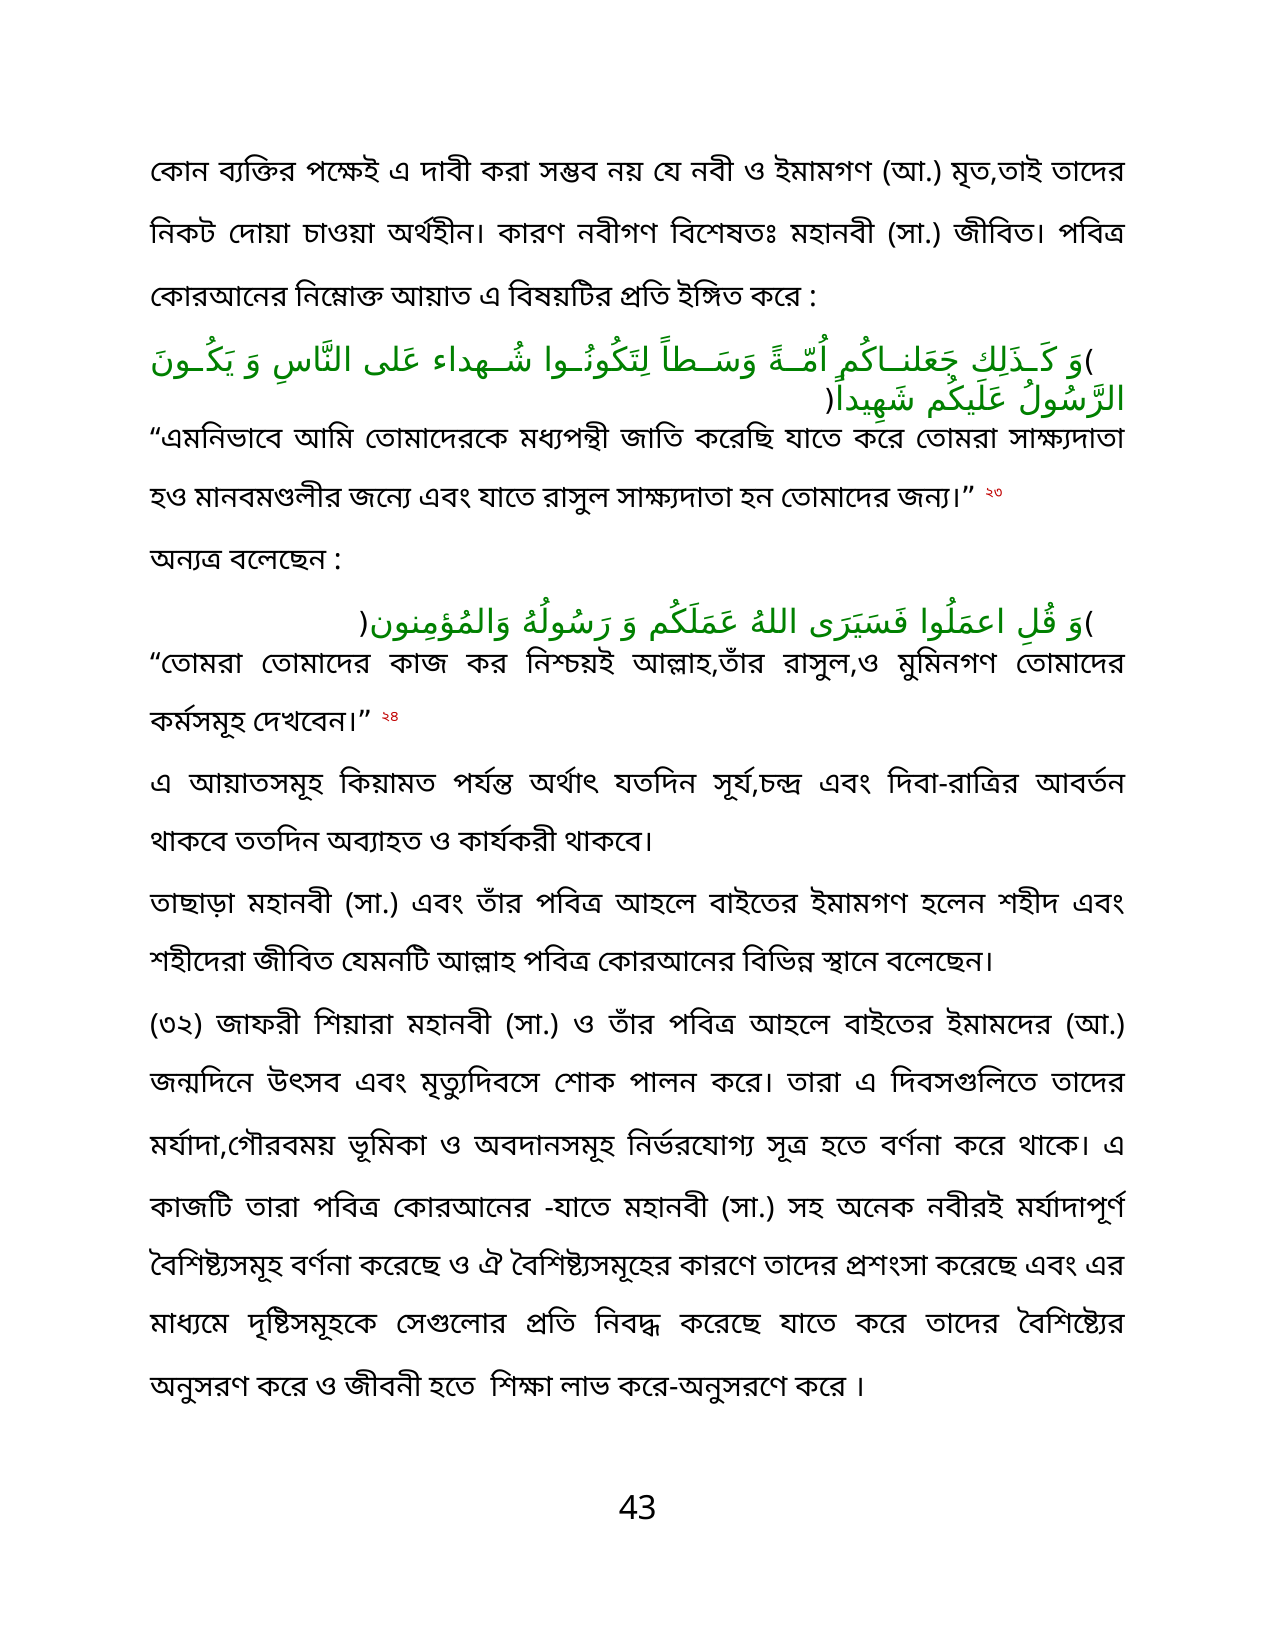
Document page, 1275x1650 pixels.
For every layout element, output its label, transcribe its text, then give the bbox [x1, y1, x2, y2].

text তাছাড়া মহানবী (সা.) এবং তাঁর পবিত্র আহলে বাইতের ইমামগণ হলেন শহীদ এবং শহীদেরা জীবিত যেমনটি আল্লাহ পবিত্র কোরআনের বিভিন্ন স্থানে বলেছেন। [150, 883, 1125, 984]
text (৩২) জাফরী শিয়ারা মহানবী (সা.) ও তাঁর পবিত্র আহলে বাইতের ইমামদের (আ.) জন্মদিনে উৎসব এবং মৃত্যুদিবসে শোক পালন করে। তারা এ দিবসগুলিতে তাদের মর্যাদা,গৌরবময় ভূমিকা ও অবদানসমূহ নির্ভরযোগ্য সূত্র হতে বর্ণনা করে থাকে। এ কাজটি তারা পবিত্র কোরআনের -যাতে মহানবী (সা.) সহ অনেক নবীরই মর্যাদাপূর্ণ বৈশিষ্ট্যসমূহ বর্ণনা করেছে ও ঐ বৈশিষ্ট্যসমূহের কারণে তাদের প্রশংসা করেছে এবং এর মাধ্যমে দৃষ্টিসমূহকে সেগুলোর প্রতি নিবদ্ধ করেছে যাতে করে তাদের বৈশিষ্ট্যের অনুসরণ করে ও জীবনী হতে শিক্ষা লাভ করে-অনুসরণে করে । [150, 1003, 1125, 1408]
text এ আয়াতসমূহ কিয়ামত পর্যন্ত অর্থাৎ যতদিন সূর্য,চন্দ্র এবং দিবা-রাত্রির আবর্তন থাকবে ততদিন অব্যাহত ও কার্যকরী থাকবে। [150, 763, 1125, 863]
text কোন ব্যক্তির পক্ষেই এ দাবী করা সম্ভব নয় যে নবী ও ইমামগণ (আ.) মৃত,তাই তাদের নিকট দোয়া চাওয়া অর্থহীন। কারণ নবীগণ বিশেষতঃ মহানবী (সা.) জীবিত। পবিত্র কোরআনের নিম্নোক্ত আয়াত এ বিষয়টির প্রতি ইঙ্গিত করে : [150, 150, 1125, 319]
text “তোমরা তোমাদের কাজ কর নিশ্চয়ই আল্লাহ,তাঁর রাসুল,ও মুমিনগণ তোমাদের কর্মসমূহ দেখবেন।” ২৪ [150, 642, 1125, 743]
text )وَ قُلِ اعمَلُوا فَسَيَرَی اللهُ عَمَلَکُم وَ رَسُولُهُ وَالمُؤمِنون( [150, 603, 1125, 642]
text “এমনিভাবে আমি তোমাদেরকে মধ্যপন্থী জাতি করেছি যাতে করে তোমরা সাক্ষ্যদাতা হও মানবমণ্ডলীর জন্যে এবং যাতে রাসুল সাক্ষ্যদাতা হন তোমাদের জন্য।” ২৩ [150, 418, 1125, 519]
text অন্যত্র বলেছেন : [150, 538, 1125, 582]
text )وَ کَذَلِك جَعَلناکُم اُمّةً وَسَطاً لِتَکُونُوا شُهداء عَلی النَّاسِ وَ يَکُونَ الرَّسُولُ عَلَيکُم شَهِيداً( [150, 340, 1125, 418]
